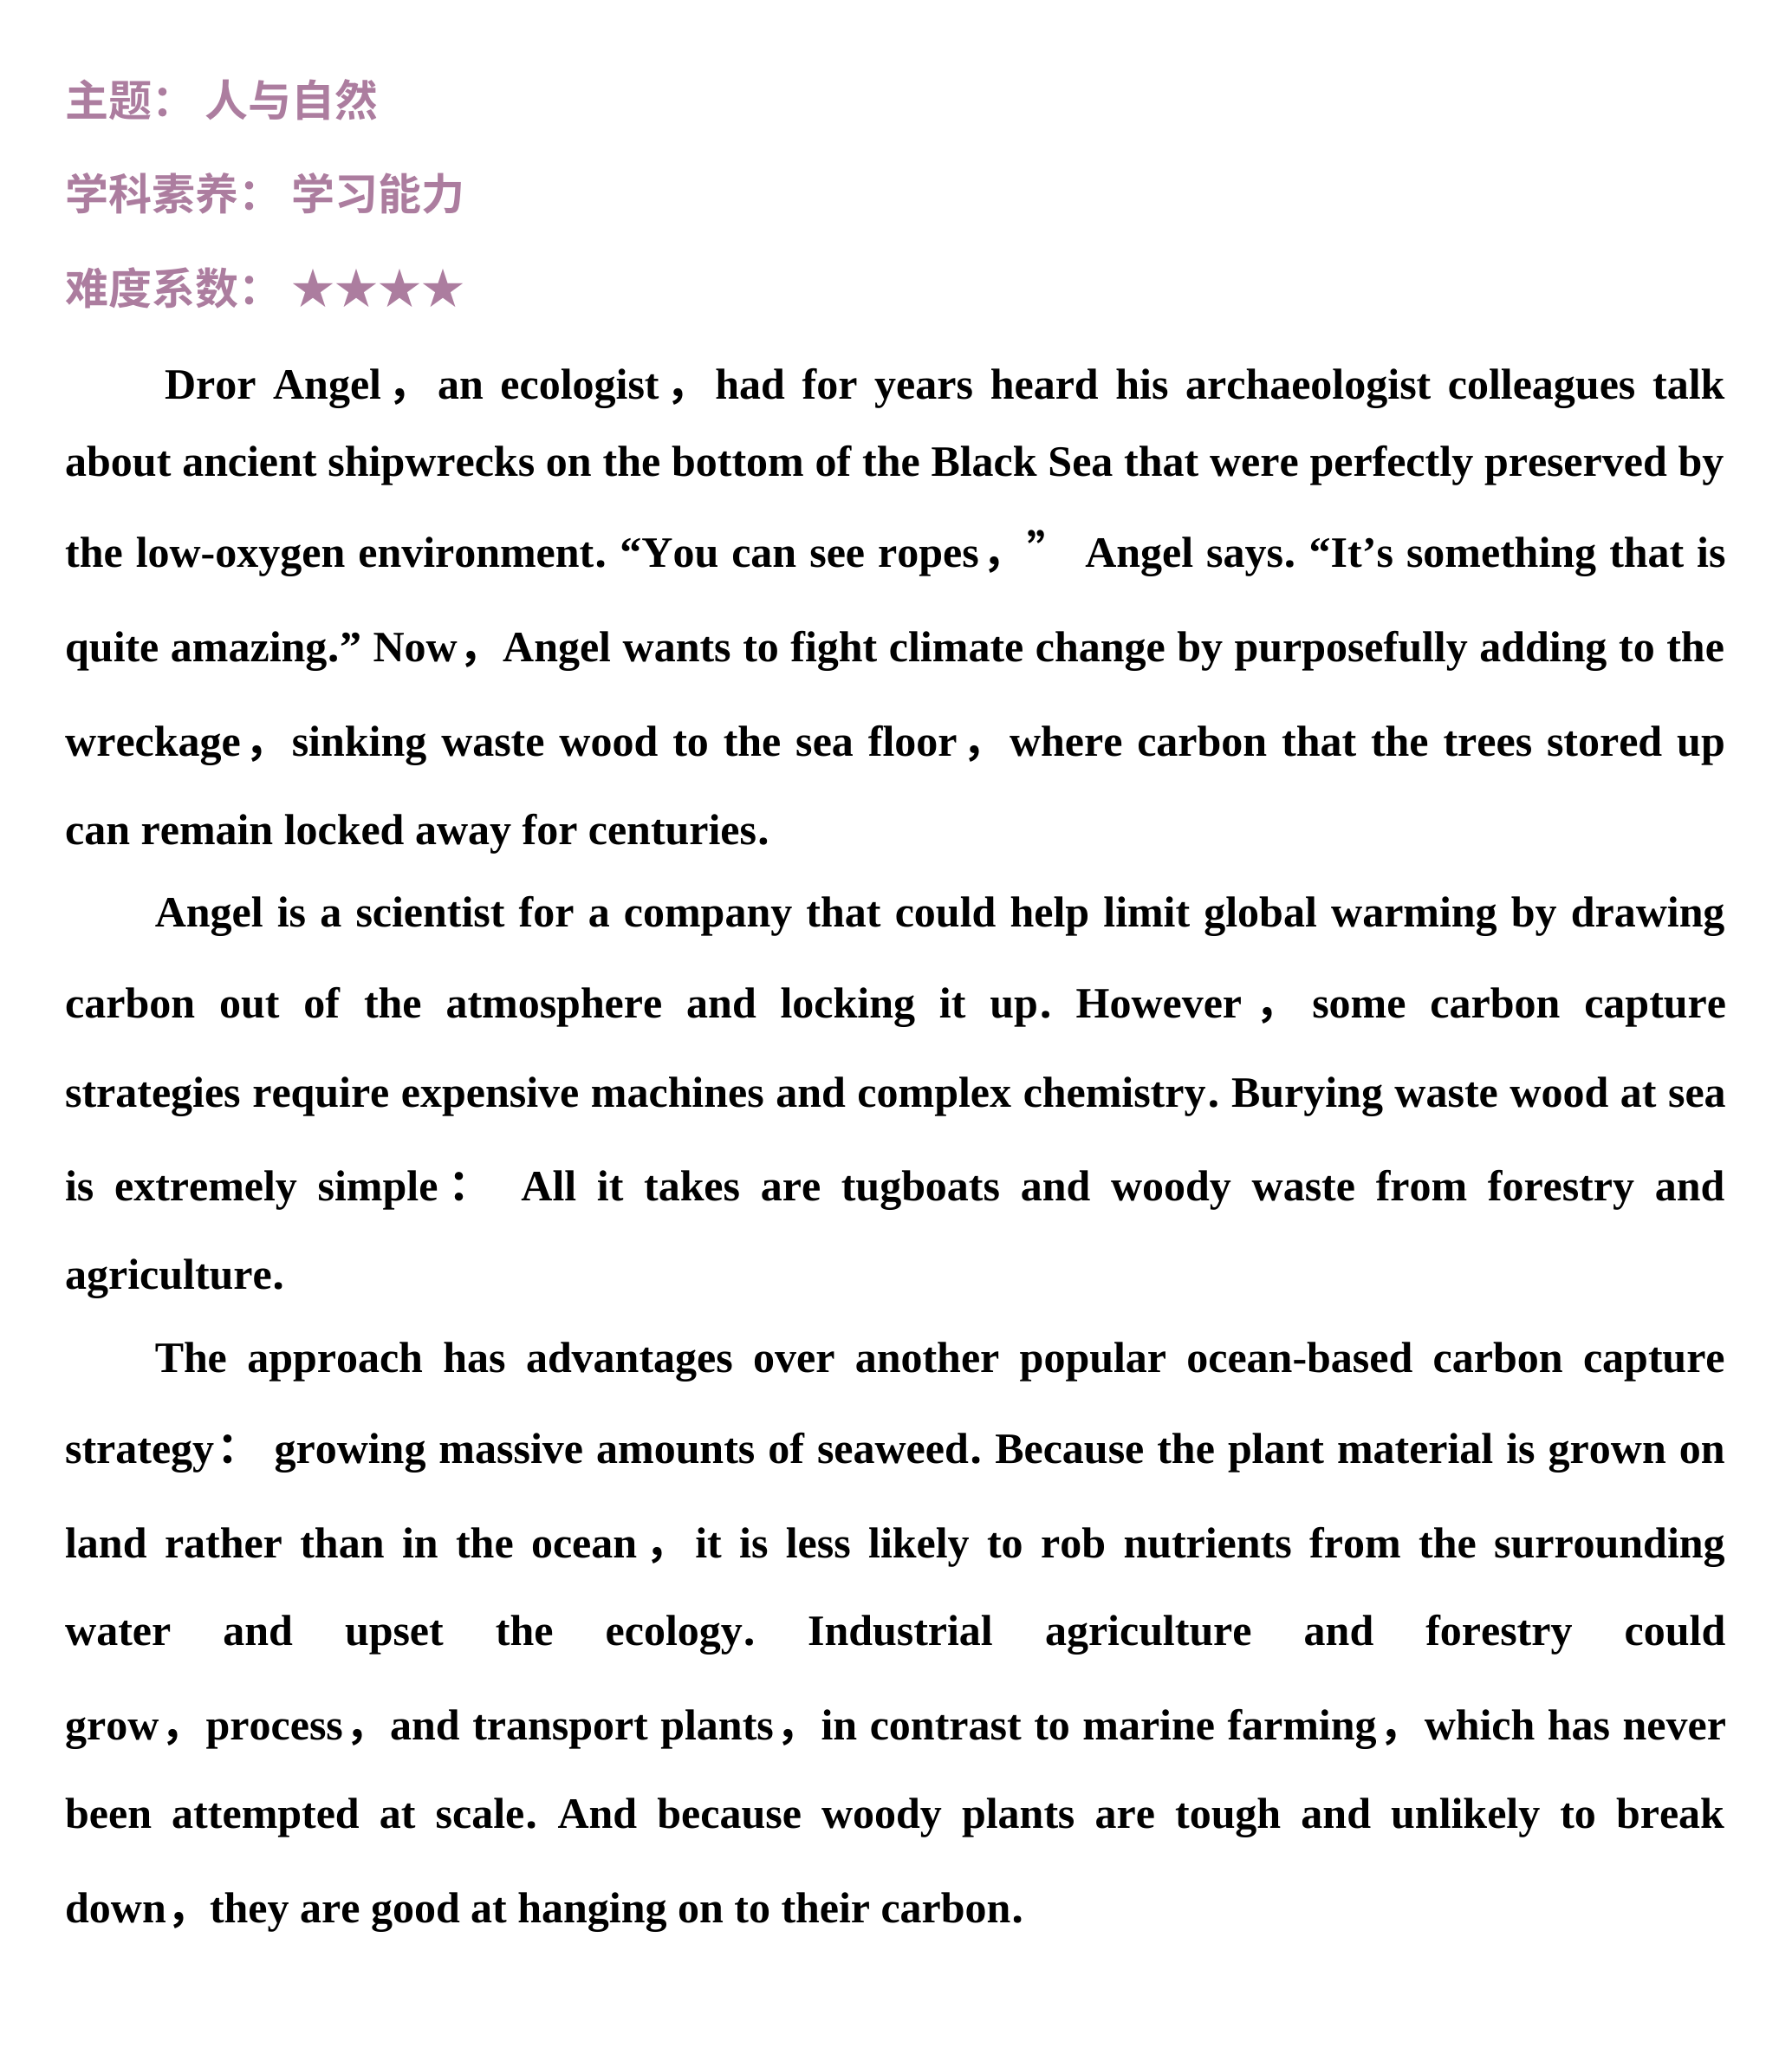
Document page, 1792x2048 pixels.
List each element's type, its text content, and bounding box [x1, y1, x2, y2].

text 学科素养： 学习能力 [65, 160, 1726, 223]
text Angel is a scientist for a company that could help limit global warming by drawing carbon out of the atmosphere and locking it up. However，some carbon capture strategies require expensive machines and complex chemistry. Burying waste wood at sea is extremely simple： All it takes are tugboats and woody waste from forestry and agriculture. [65, 887, 1726, 1302]
text 难度系数： ★★★★ [65, 254, 1726, 317]
text 主题： 人与自然 [65, 66, 1726, 129]
text Dror Angel，an ecologist，had for years heard his archaeologist colleagues talk about ancient shipwrecks on the bottom of the Black Sea that were perfectly preserved by the low-oxygen environment. “You can see ropes，” Angel says. “It’s something that is quite amazing.” Now，Angel wants to fight climate change by purposefully adding to the wreckage，sinking waste wood to the sea floor，where carbon that the trees stored up can remain locked away for centuries. [65, 348, 1726, 857]
text The approach has advantages over another popular ocean-based carbon capture strategy： growing massive amounts of seaweed. Because the plant material is grown on land rather than in the ocean，it is less likely to rob nutrients from the surrounding water and upset the ecology. Industrial agriculture and forestry could grow，process，and transport plants，in contrast to marine farming，which has never been attempted at scale. And because woody plants are tough and unlikely to break down，they are good at hanging on to their carbon. [65, 1331, 1726, 1935]
